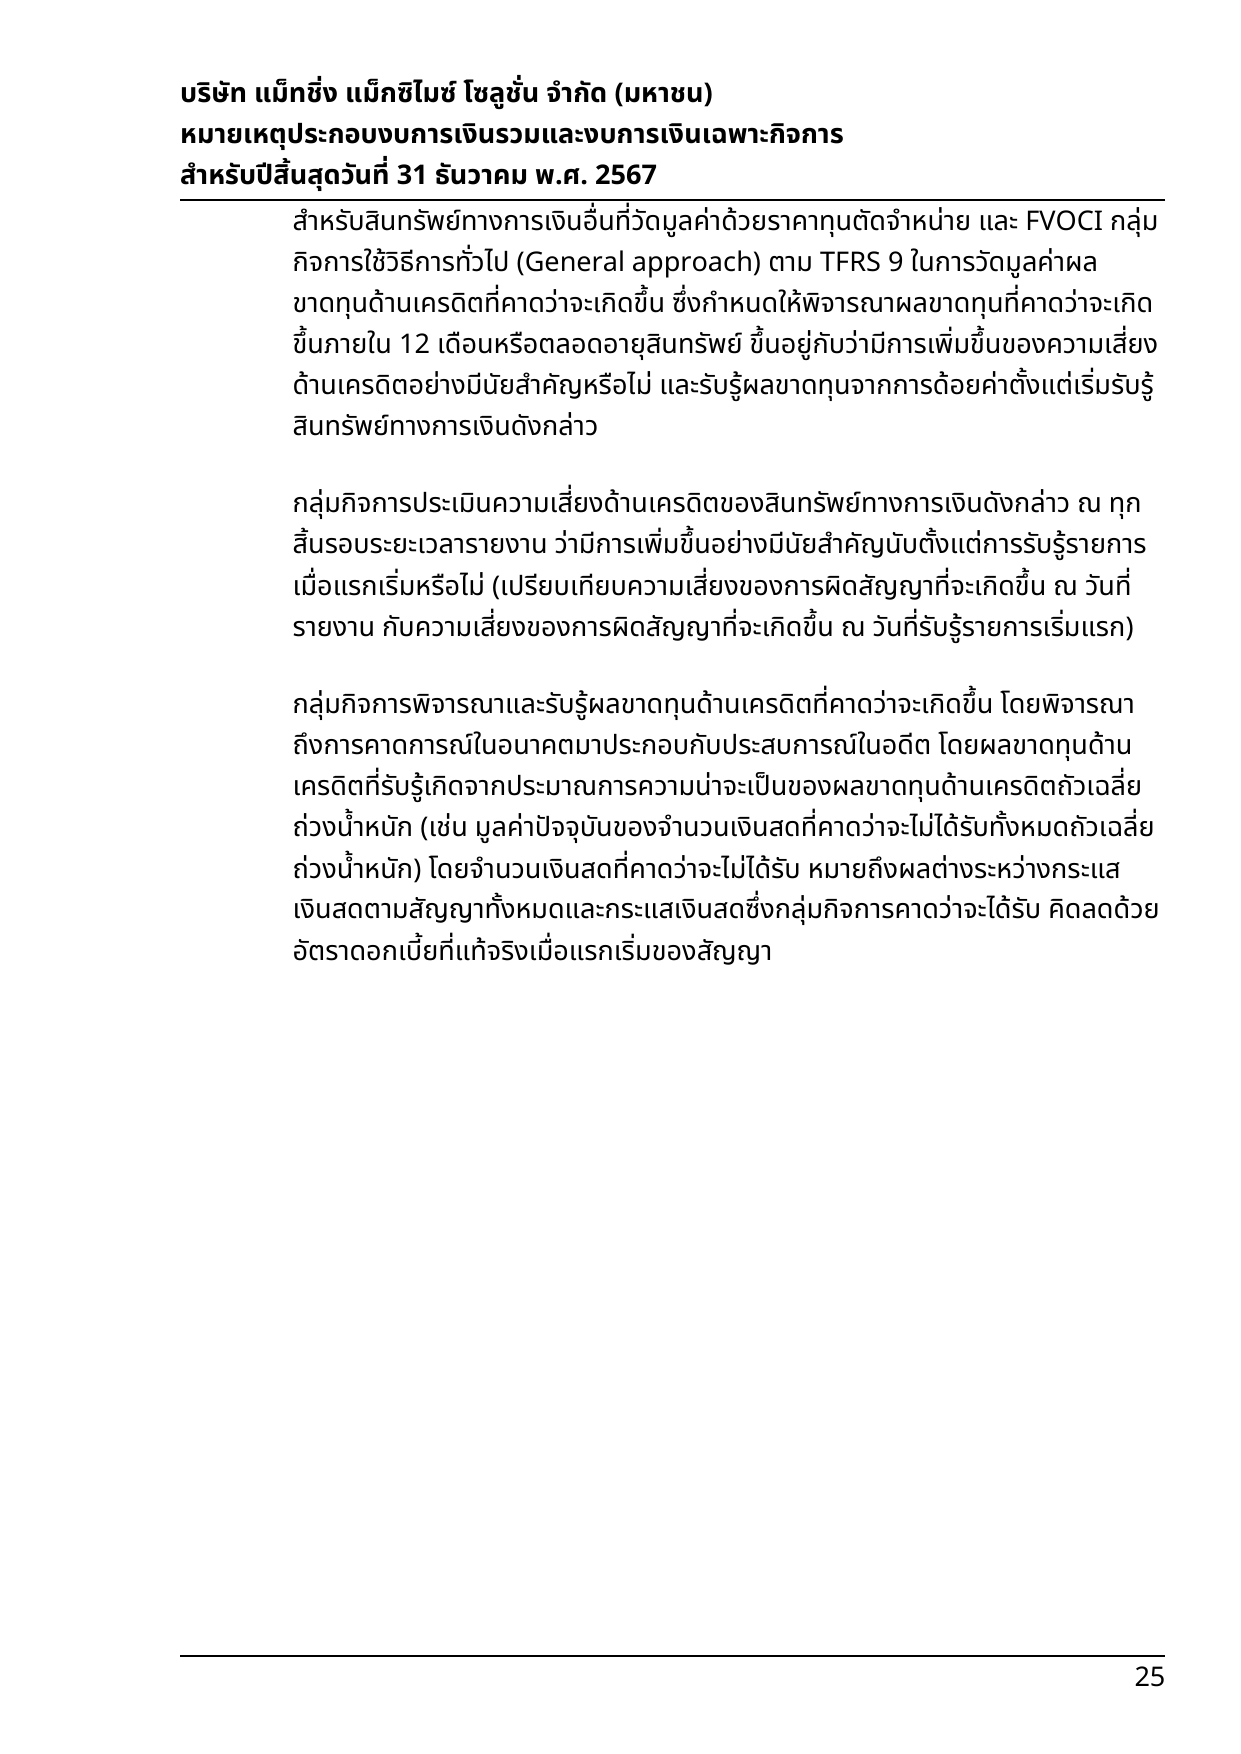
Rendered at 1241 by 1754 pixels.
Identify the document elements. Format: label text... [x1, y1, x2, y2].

text กลุ่มกิจการพิจารณาและรับรู้ผลขาดทุนด้านเครดิตที่คาดว่าจะเกิดขึ้น โดยพิจารณาถึงการคาดการณ์ในอนาคตมาประกอบกับประสบการณ์ในอดีต โดยผลขาดทุนด้านเครดิตที่รับรู้เกิดจากประมาณการความน่าจะเป็นของผลขาดทุนด้านเครดิตถัวเฉลี่ยถ่วงนํ้าหนัก (เช่น มูลค่าปัจจุบันของจำนวนเงินสดที่คาดว่าจะไม่ได้รับทั้งหมดถัวเฉลี่ยถ่วงน้ำหนัก) โดยจำนวนเงินสดที่คาดว่าจะไม่ได้รับ หมายถึงผลต่างระหว่างกระแสเงินสดตามสัญญาทั้งหมดและกระแสเงินสดซึ่งกลุ่มกิจการคาดว่าจะได้รับ คิดลดด้วยอัตราดอกเบี้ยที่แท้จริงเมื่อแรกเริ่มของสัญญา [292, 685, 1165, 972]
text กลุ่มกิจการประเมินความเสี่ยงด้านเครดิตของสินทรัพย์ทางการเงินดังกล่าว ณ ทุกสิ้นรอบระยะเวลารายงาน ว่ามีการเพิ่มขึ้นอย่างมีนัยสำคัญนับตั้งแต่การรับรู้รายการเมื่อแรกเริ่มหรือไม่ (เปรียบเทียบความเสี่ยงของการผิดสัญญาที่จะเกิดขึ้น ณ วันที่รายงาน กับความเสี่ยงของการผิดสัญญาที่จะเกิดขึ้น ณ วันที่รับรู้รายการเริ่มแรก) [292, 484, 1165, 648]
text สำหรับสินทรัพย์ทางการเงินอื่นที่วัดมูลค่าด้วยราคาทุนตัดจำหน่าย และ FVOCI กลุ่มกิจการใช้วิธีการทั่วไป (General approach) ตาม TFRS 9 ในการวัดมูลค่าผลขาดทุนด้านเครดิตที่คาดว่าจะเกิดขึ้น ซึ่งกำหนดให้พิจารณาผลขาดทุนที่คาดว่าจะเกิดขึ้นภายใน 12 เดือนหรือตลอดอายุสินทรัพย์ ขึ้นอยู่กับว่ามีการเพิ่มขึ้นของความเสี่ยงด้านเครดิตอย่างมีนัยสำคัญหรือไม่ และรับรู้ผลขาดทุนจากการด้อยค่าตั้งแต่เริ่มรับรู้สินทรัพย์ทางการเงินดังกล่าว [292, 201, 1165, 447]
